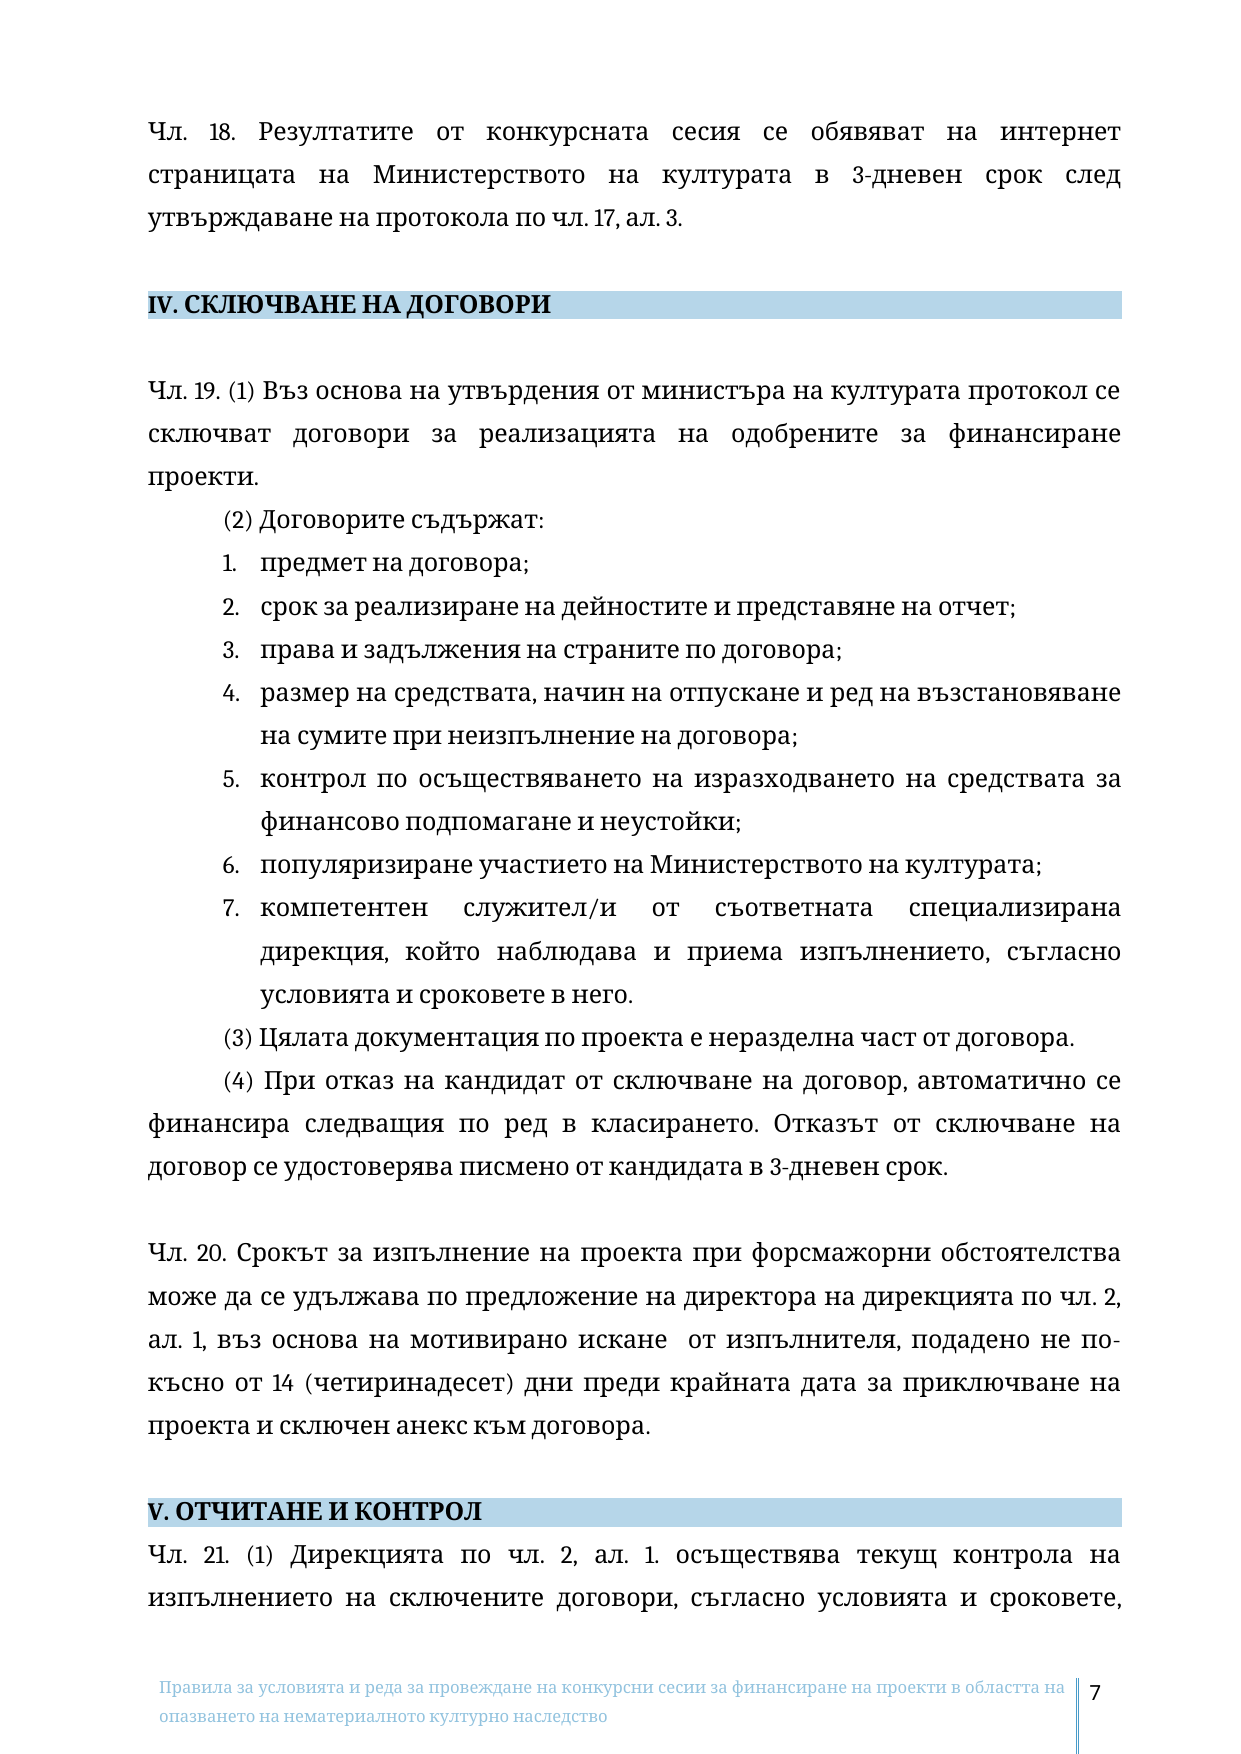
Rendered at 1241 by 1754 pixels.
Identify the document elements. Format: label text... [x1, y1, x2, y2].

text (2) Договорите съдържат: [148, 506, 1122, 535]
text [148, 1541, 1122, 1613]
list компетентен служител/и от съответната специализирана дирекция, който наблюдава и приема изпълнението, съгласно условията и сроковете в него. [223, 894, 1122, 1009]
text Чл. 19. (1) Въз основа на утвърдения от министъра на културата протокол се сключват договори за реализацията на одобрените за финансиране проекти. [148, 377, 1122, 492]
text V. ОТЧИТАНЕ И КОНТРОЛ [148, 1498, 1122, 1527]
text Чл. 18. Резултатите от конкурсната сесия се обявяват на интернет страницата на Министерството на културата в 3-дневен срок след утвърждаване на протокола по чл. 17, ал. 3. [148, 118, 1122, 233]
list популяризиране участието на Министерството на културата; [223, 851, 1122, 880]
list размер на средствата, начин на отпускане и ред на възстановяване на сумите при неизпълнение на договора; [223, 679, 1122, 751]
list срок за реализиране на дейностите и представяне на отчет; [223, 592, 1122, 621]
text IV. СКЛЮЧВАНЕ НА ДОГОВОРИ [148, 291, 1122, 319]
list права и задължения на страните по договора; [223, 636, 1122, 664]
text Чл. 20. Срокът за изпълнение на проекта при форсмажорни обстоятелства може да се удължава по предложение на директора на дирекцията по чл. 2, ал. 1, въз основа на мотивирано искане от изпълнителя, подадено не по-късно от 14 (четиринадесет) дни преди крайната дата за приключване на проекта и сключен анекс към договора. [148, 1239, 1122, 1441]
list предмет на договора; [223, 549, 1122, 578]
text (3) Цялата документация по проекта е неразделна част от договора. [148, 1024, 1122, 1052]
list контрол по осъществяването на изразходването на средствата за финансово подпомагане и неустойки; [223, 765, 1122, 837]
text (4) При отказ на кандидат от сключване на договор, автоматично се финансира следващия по ред в класирането. Отказът от сключване на договор се удостоверява писмено от кандидата в 3-дневен срок. [148, 1067, 1122, 1182]
